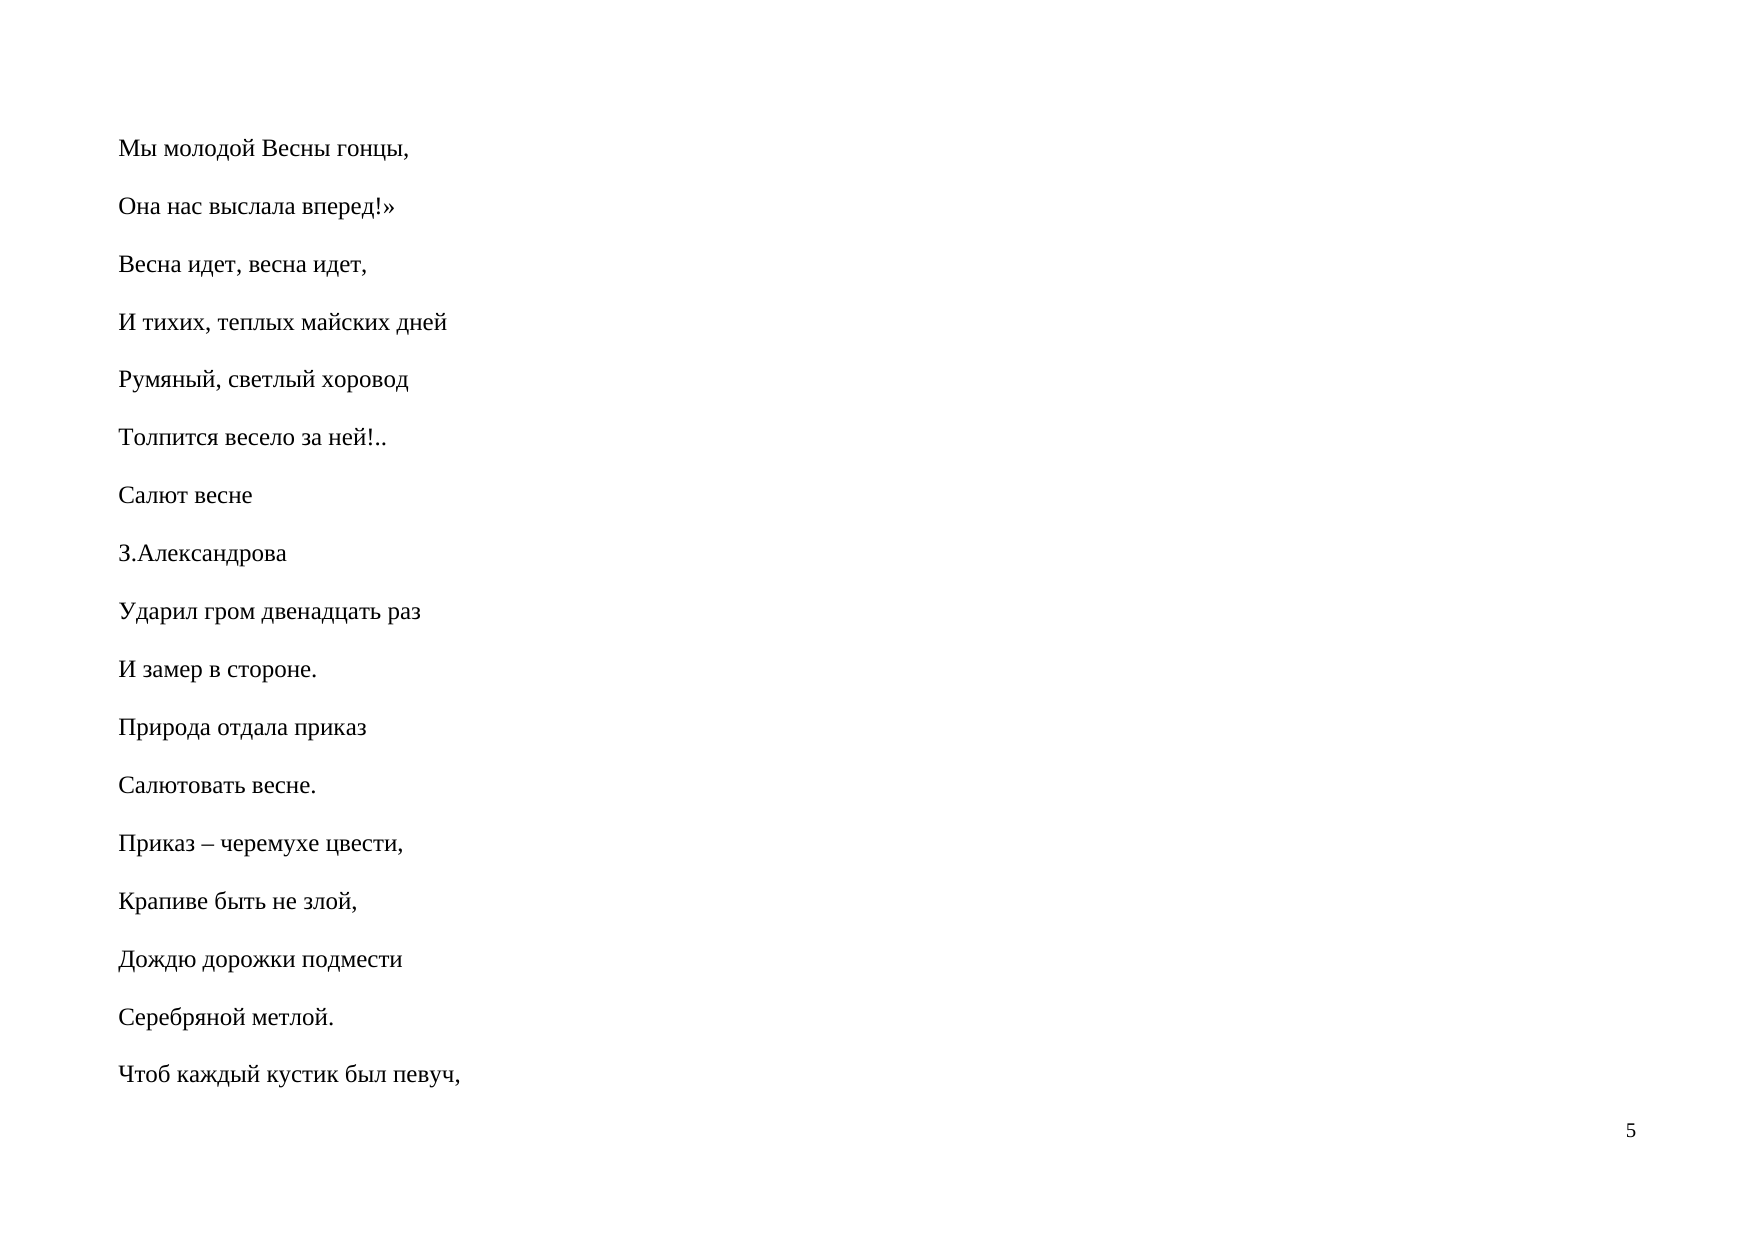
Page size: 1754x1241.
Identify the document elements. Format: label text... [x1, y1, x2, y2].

text Приказ – черемухе цвести, [118, 828, 1636, 857]
text Мы молодой Весны гонцы, [118, 133, 1636, 162]
text Дождю дорожки подмести [118, 944, 1636, 972]
text Салютовать весне. [118, 770, 1636, 799]
text Серебряной метлой. [118, 1002, 1636, 1030]
text Толпится весело за ней!.. [118, 422, 1636, 451]
text И тихих, теплых майских дней [118, 307, 1636, 335]
text З.Александрова [118, 538, 1636, 567]
text Румяный, светлый хоровод [118, 364, 1636, 393]
text Чтоб каждый кустик был певуч, [118, 1059, 1636, 1088]
text Крапиве быть не злой, [118, 886, 1636, 914]
text Она нас выслала вперед!» [118, 191, 1636, 219]
text И замер в стороне. [118, 654, 1636, 683]
text Природа отдала приказ [118, 712, 1636, 741]
text Ударил гром двенадцать раз [118, 596, 1636, 625]
text Весна идет, весна идет, [118, 249, 1636, 277]
text Салют весне [118, 480, 1636, 509]
